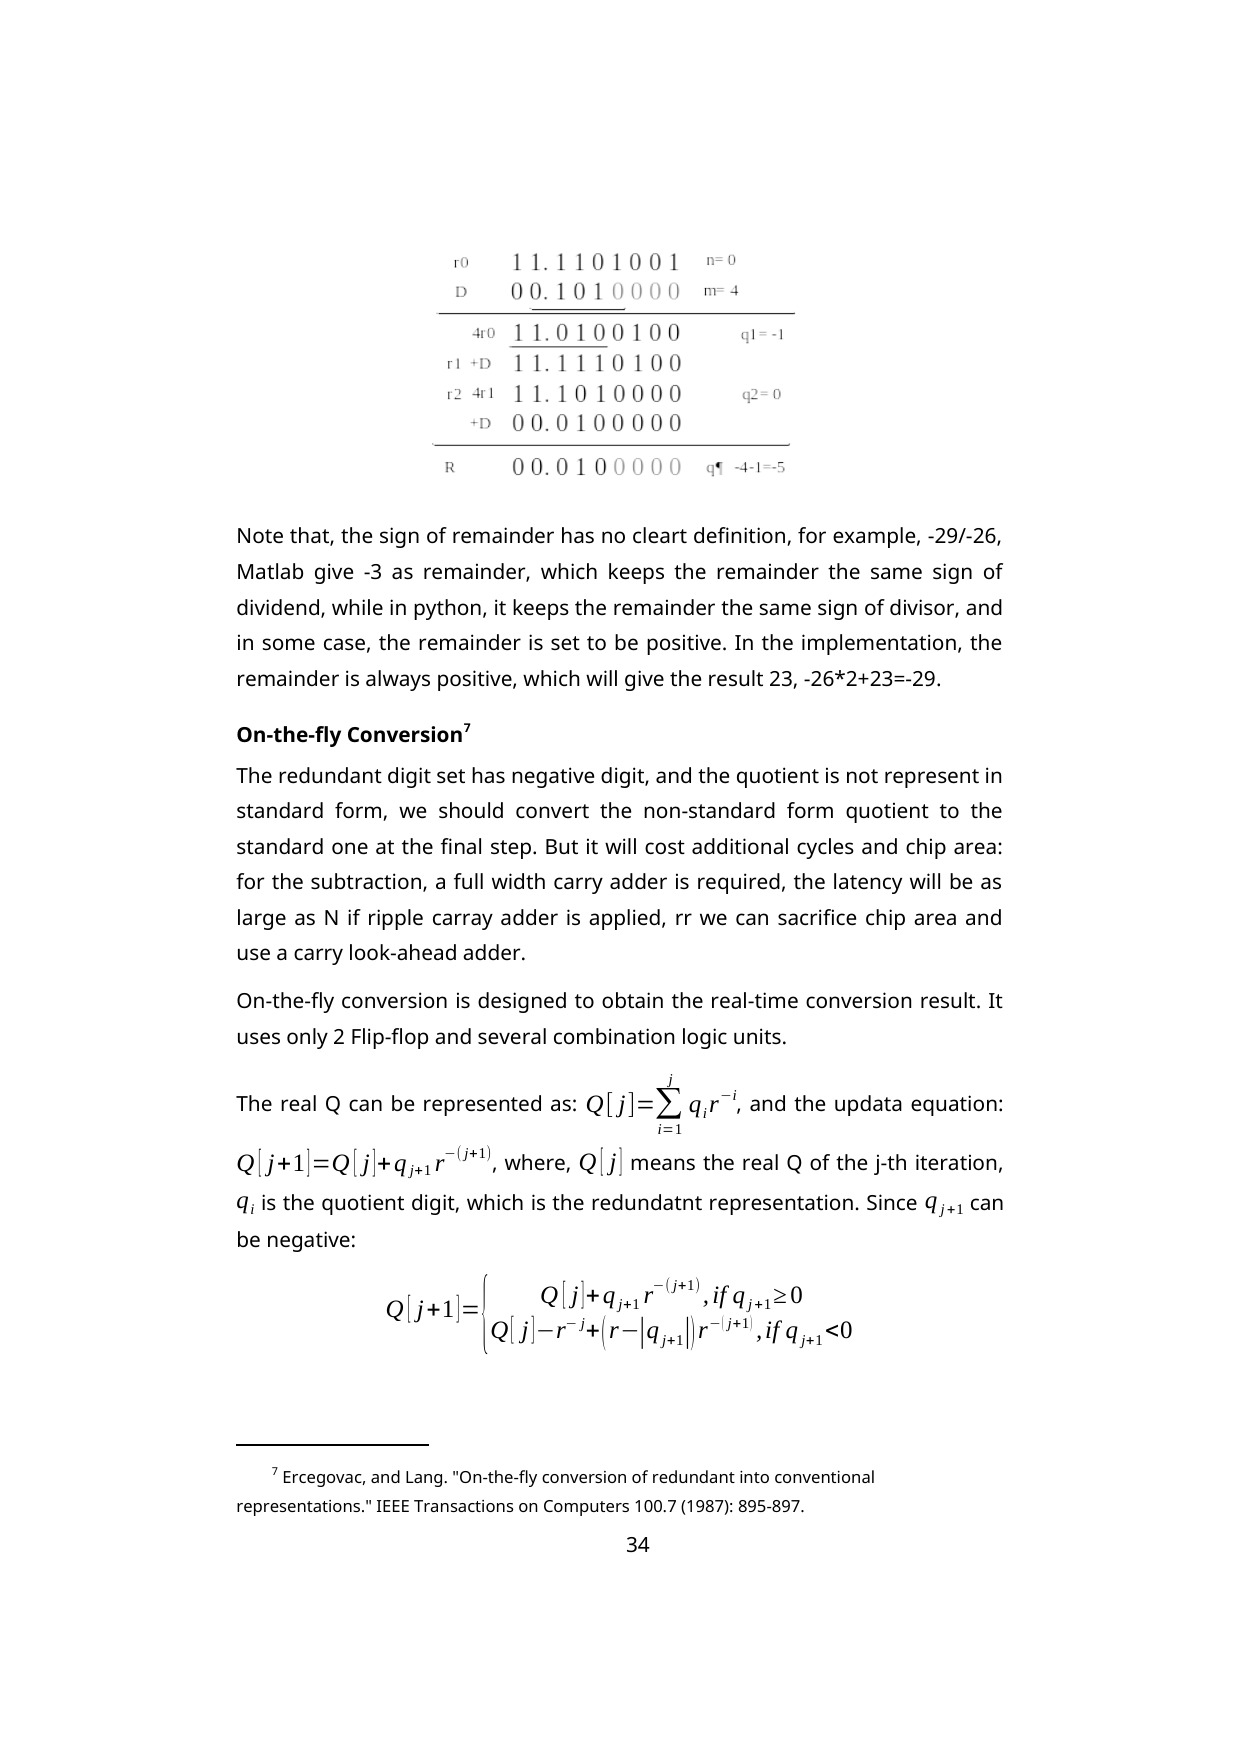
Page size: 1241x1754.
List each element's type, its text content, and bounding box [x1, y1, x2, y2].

text Note that, the sign of remainder has no cleart definition, for example, -29/-26, Matlab give -3 as remainder, which keeps the remainder the same sign of dividend, while in python, it keeps the remainder the same sign of divisor, and in some case, the remainder is set to be positive. In the implementation, the remainder is always positive, which will give the result 23, -26*2+23=-29. [236, 522, 1004, 692]
text On-the-fly conversion is designed to obtain the real-time conversion result. It uses only 2 Flip-flop and several combination logic units. [236, 987, 1004, 1051]
text The redundant digit set has negative digit, and the quotient is not represent in standard form, we should convert the non-standard form quotient to the standard one at the final step. But it will cost additional cycles and chip area: for the subtraction, a full width carry adder is required, the latency will be as large as N if ripple carray adder is applied, rr we can sacrifice chip area and use a carry look-ahead adder. [236, 761, 1004, 967]
subtitle On-the-fly Conversion [236, 720, 1004, 748]
text The real Q can be represented as: , and the updata equation: , where, means the real Q of the j-th iteration, is the quotient digit, which is the redundatnt representation. Since can be negative: [236, 1070, 1004, 1254]
